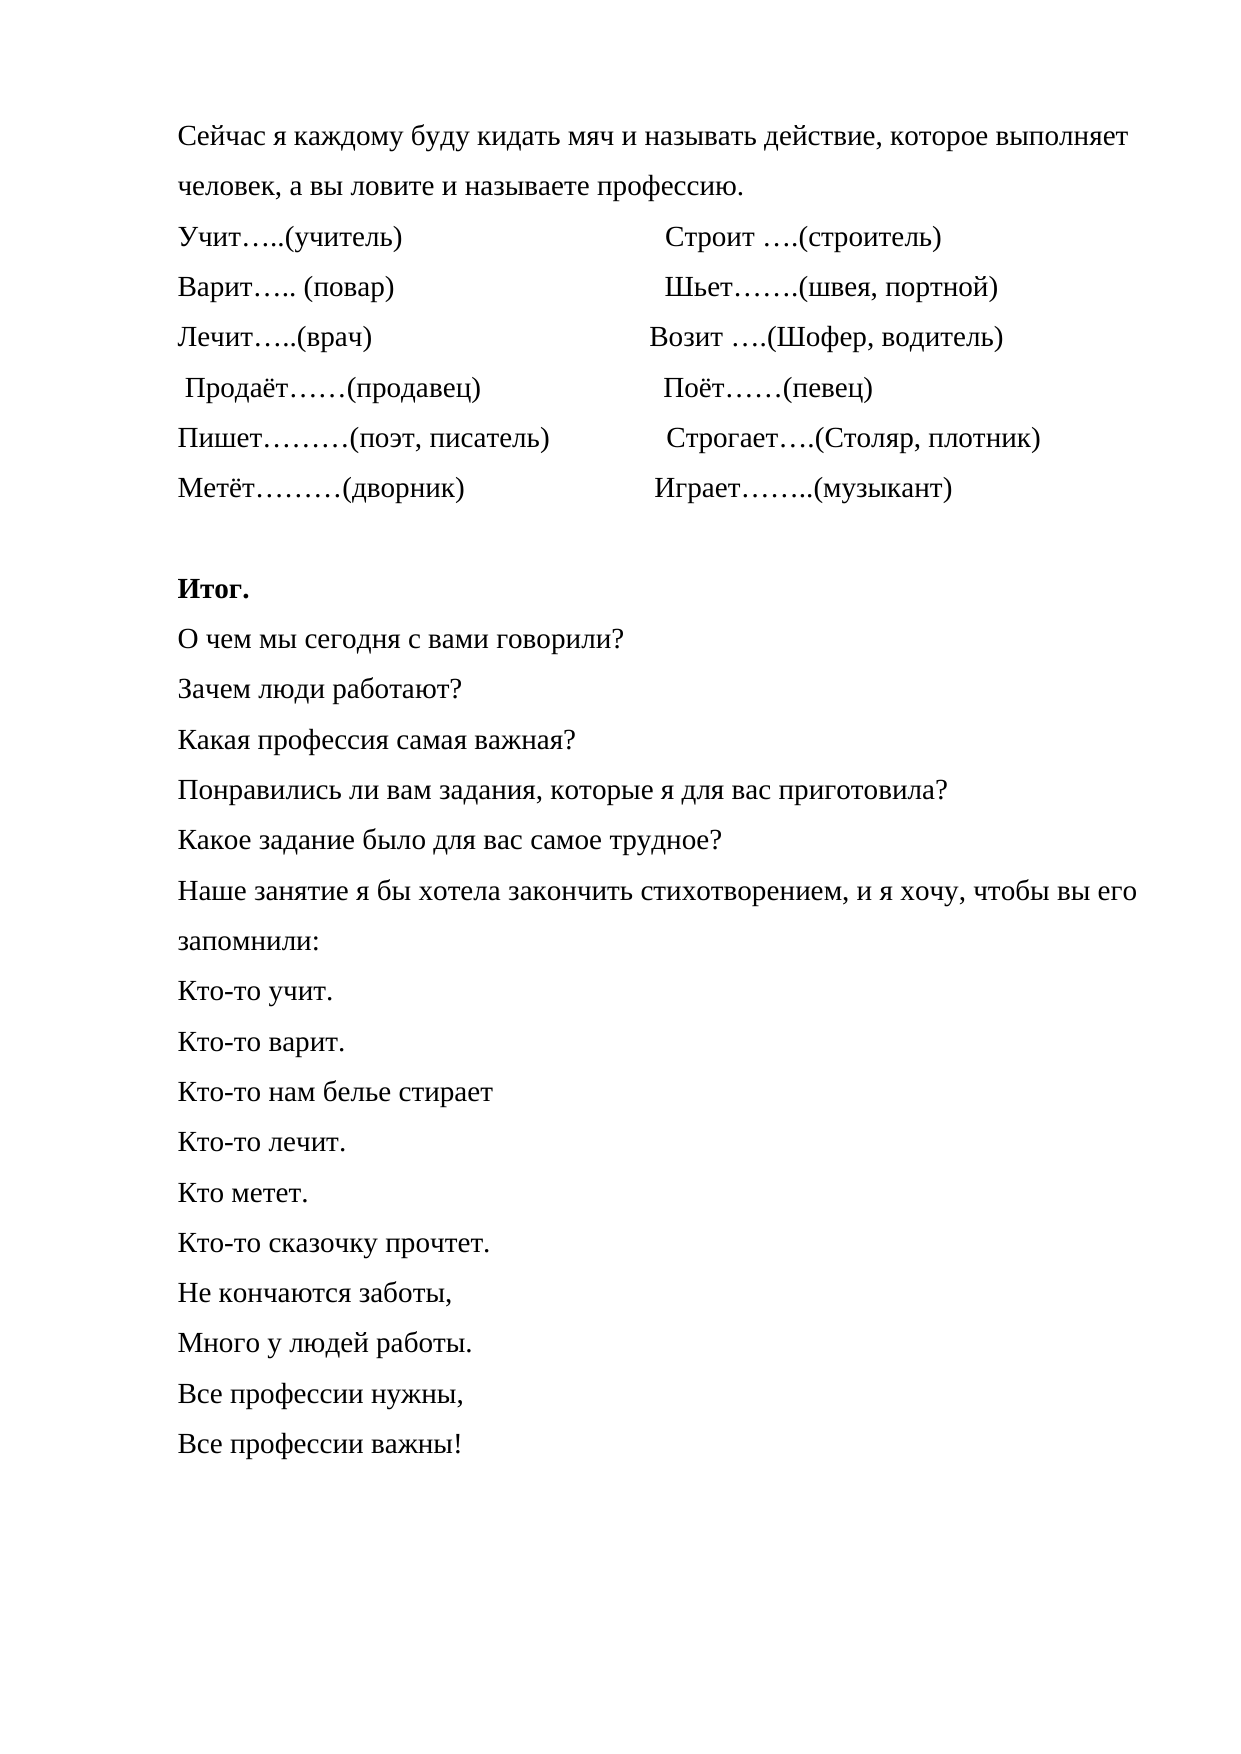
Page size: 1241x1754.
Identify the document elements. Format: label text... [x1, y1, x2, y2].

text Кто-то лечит. [177, 1124, 1152, 1158]
text Понравились ли вам задания, которые я для вас приготовила? [177, 772, 1152, 806]
text Кто-то сказочку прочтет. [177, 1225, 1152, 1258]
text Какая профессия самая важная? [177, 722, 1152, 755]
text Метёт………(дворник) Играет……..(музыкант) [177, 470, 1152, 504]
text Варит….. (повар) Шьет…….(швея, портной) [177, 269, 1152, 303]
text Кто-то нам белье стирает [177, 1074, 1152, 1108]
text Все профессии нужны, [177, 1376, 1152, 1409]
text Учит…..(учитель) Строит ….(строитель) [177, 219, 1152, 252]
text Кто-то варит. [177, 1024, 1152, 1057]
text Наше занятие я бы хотела закончить стихотворением, и я хочу, чтобы вы его запомнили: [177, 873, 1152, 957]
text Пишет………(поэт, писатель) Строгает….(Столяр, плотник) [177, 420, 1152, 453]
text Итог. [177, 571, 1152, 604]
text Не кончаются заботы, [177, 1275, 1152, 1309]
text Сейчас я каждому буду кидать мяч и называть действие, которое выполняет человек, а вы ловите и называете профессию. [177, 118, 1152, 202]
text Кто-то учит. [177, 973, 1152, 1007]
text Много у людей работы. [177, 1326, 1152, 1359]
text Зачем люди работают? [177, 672, 1152, 705]
text Все профессии важны! [177, 1426, 1152, 1460]
text Кто метет. [177, 1175, 1152, 1208]
text Лечит…..(врач) Возит ….(Шофер, водитель) [177, 319, 1152, 353]
text Какое задание было для вас самое трудное? [177, 822, 1152, 856]
text Продаёт……(продавец) Поёт……(певец) [177, 370, 1152, 403]
text О чем мы сегодня с вами говорили? [177, 621, 1152, 655]
